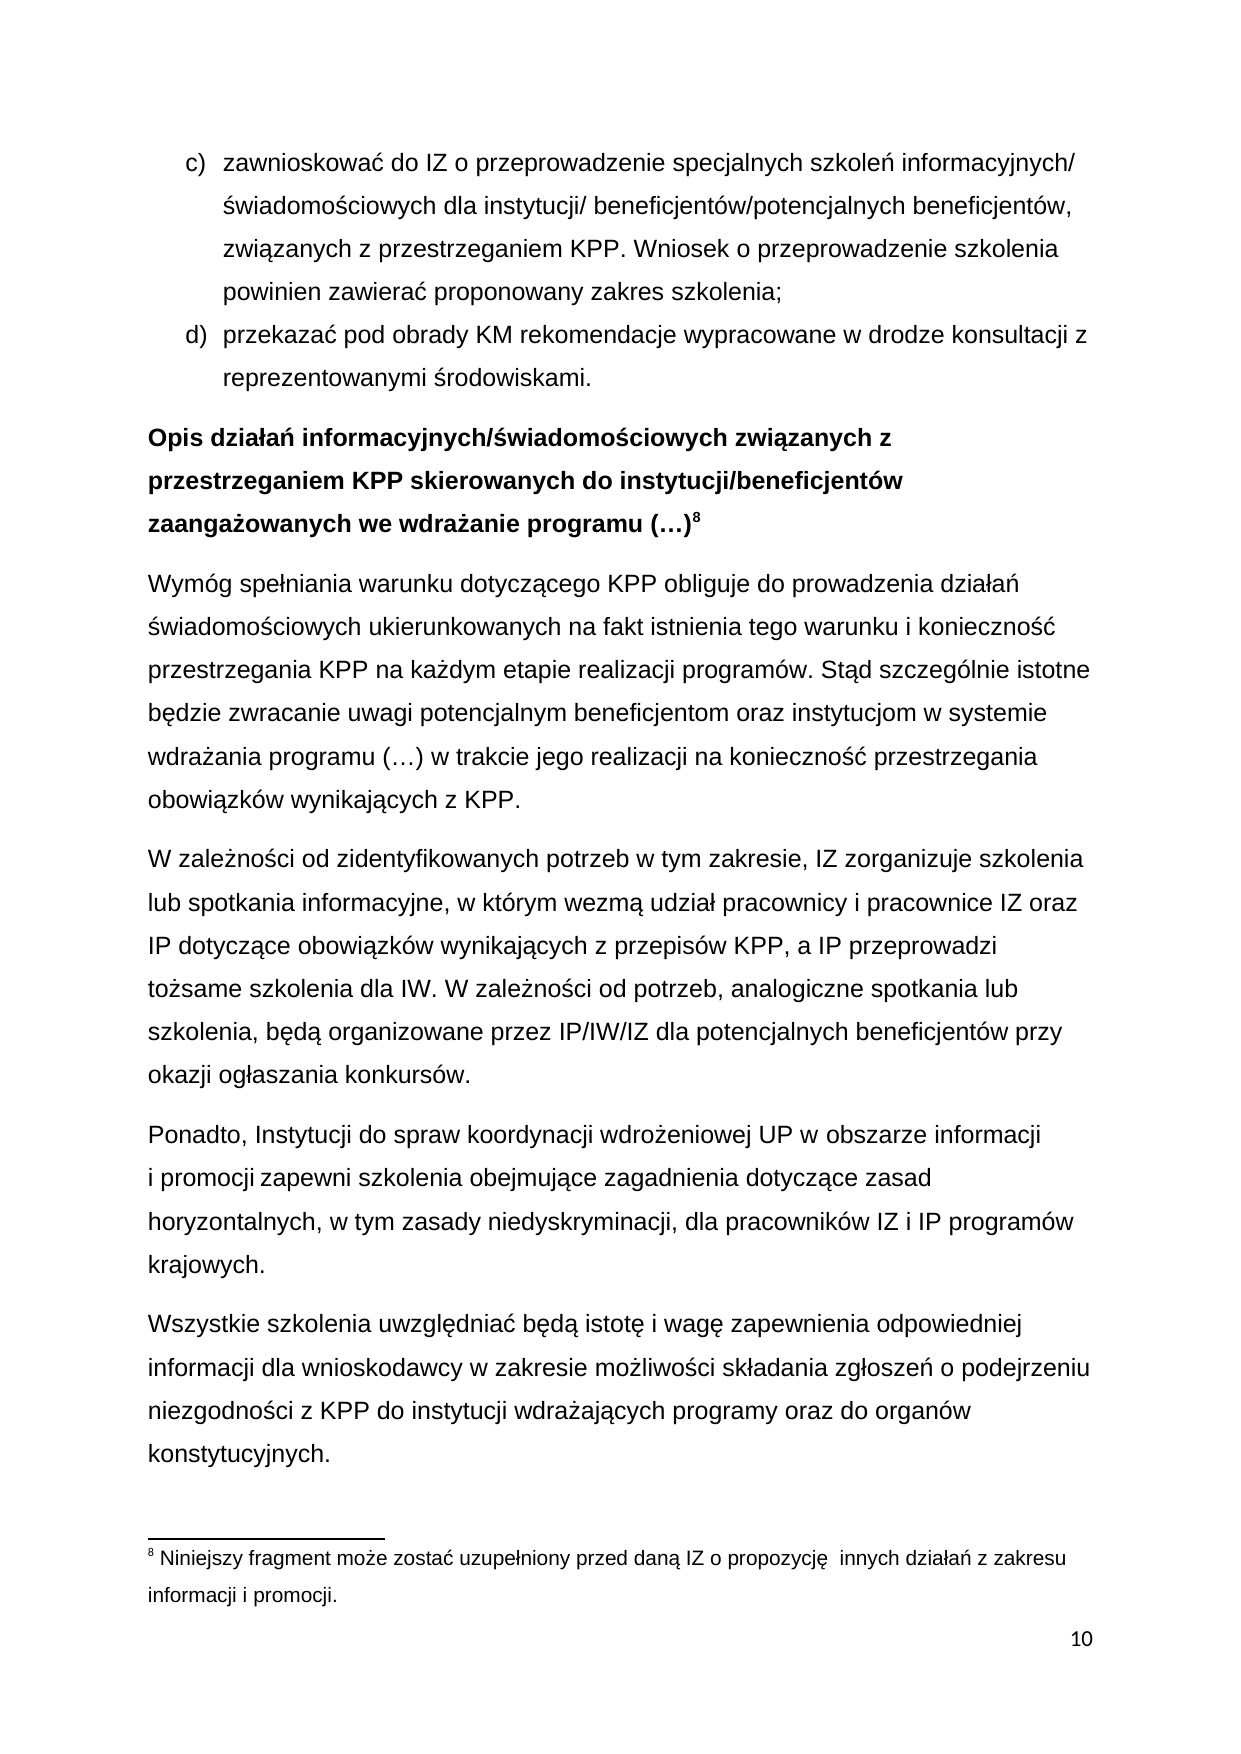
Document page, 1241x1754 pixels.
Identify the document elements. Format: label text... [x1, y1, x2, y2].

text Wszystkie szkolenia uwzględniać będą istotę i wagę zapewnienia odpowiedniej informacji dla wnioskodawcy w zakresie możliwości składania zgłoszeń o podejrzeniu niezgodności z KPP do instytucji wdrażających programy oraz do organów konstytucyjnych. [148, 1309, 1093, 1468]
text Ponadto, Instytucji do spraw koordynacji wdrożeniowej UP w obszarze informacji i promocji zapewni szkolenia obejmujące zagadnienia dotyczące zasad horyzontalnych, w tym zasady niedyskryminacji, dla pracowników IZ i IP programów krajowych. [148, 1120, 1093, 1278]
text Wymóg spełniania warunku dotyczącego KPP obliguje do prowadzenia działań świadomościowych ukierunkowanych na fakt istnienia tego warunku i konieczność przestrzegania KPP na każdym etapie realizacji programów. Stąd szczególnie istotne będzie zwracanie uwagi potencjalnym beneficjentom oraz instytucjom w systemie wdrażania programu (…) w trakcie jego realizacji na konieczność przestrzegania obowiązków wynikających z KPP. [148, 569, 1093, 813]
text Opis działań informacyjnych/świadomościowych związanych z przestrzeganiem KPP skierowanych do instytucji/beneficjentów zaangażowanych we wdrażanie programu (…) [148, 423, 1093, 538]
list zawnioskować do IZ o przeprowadzenie specjalnych szkoleń informacyjnych/ świadomościowych dla instytucji/ beneficjentów/potencjalnych beneficjentów, związanych z przestrzeganiem KPP. Wniosek o przeprowadzenie szkolenia powinien zawierać proponowany zakres szkolenia; [185, 148, 1093, 306]
text W zależności od zidentyfikowanych potrzeb w tym zakresie, IZ zorganizuje szkolenia lub spotkania informacyjne, w którym wezmą udział pracownicy i pracownice IZ oraz IP dotyczące obowiązków wynikających z przepisów KPP, a IP przeprowadzi tożsame szkolenia dla IW. W zależności od potrzeb, analogiczne spotkania lub szkolenia, będą organizowane przez IP/IW/IZ dla potencjalnych beneficjentów przy okazji ogłaszania konkursów. [148, 844, 1093, 1089]
list przekazać pod obrady KM rekomendacje wypracowane w drodze konsultacji z reprezentowanymi środowiskami. [185, 320, 1093, 392]
